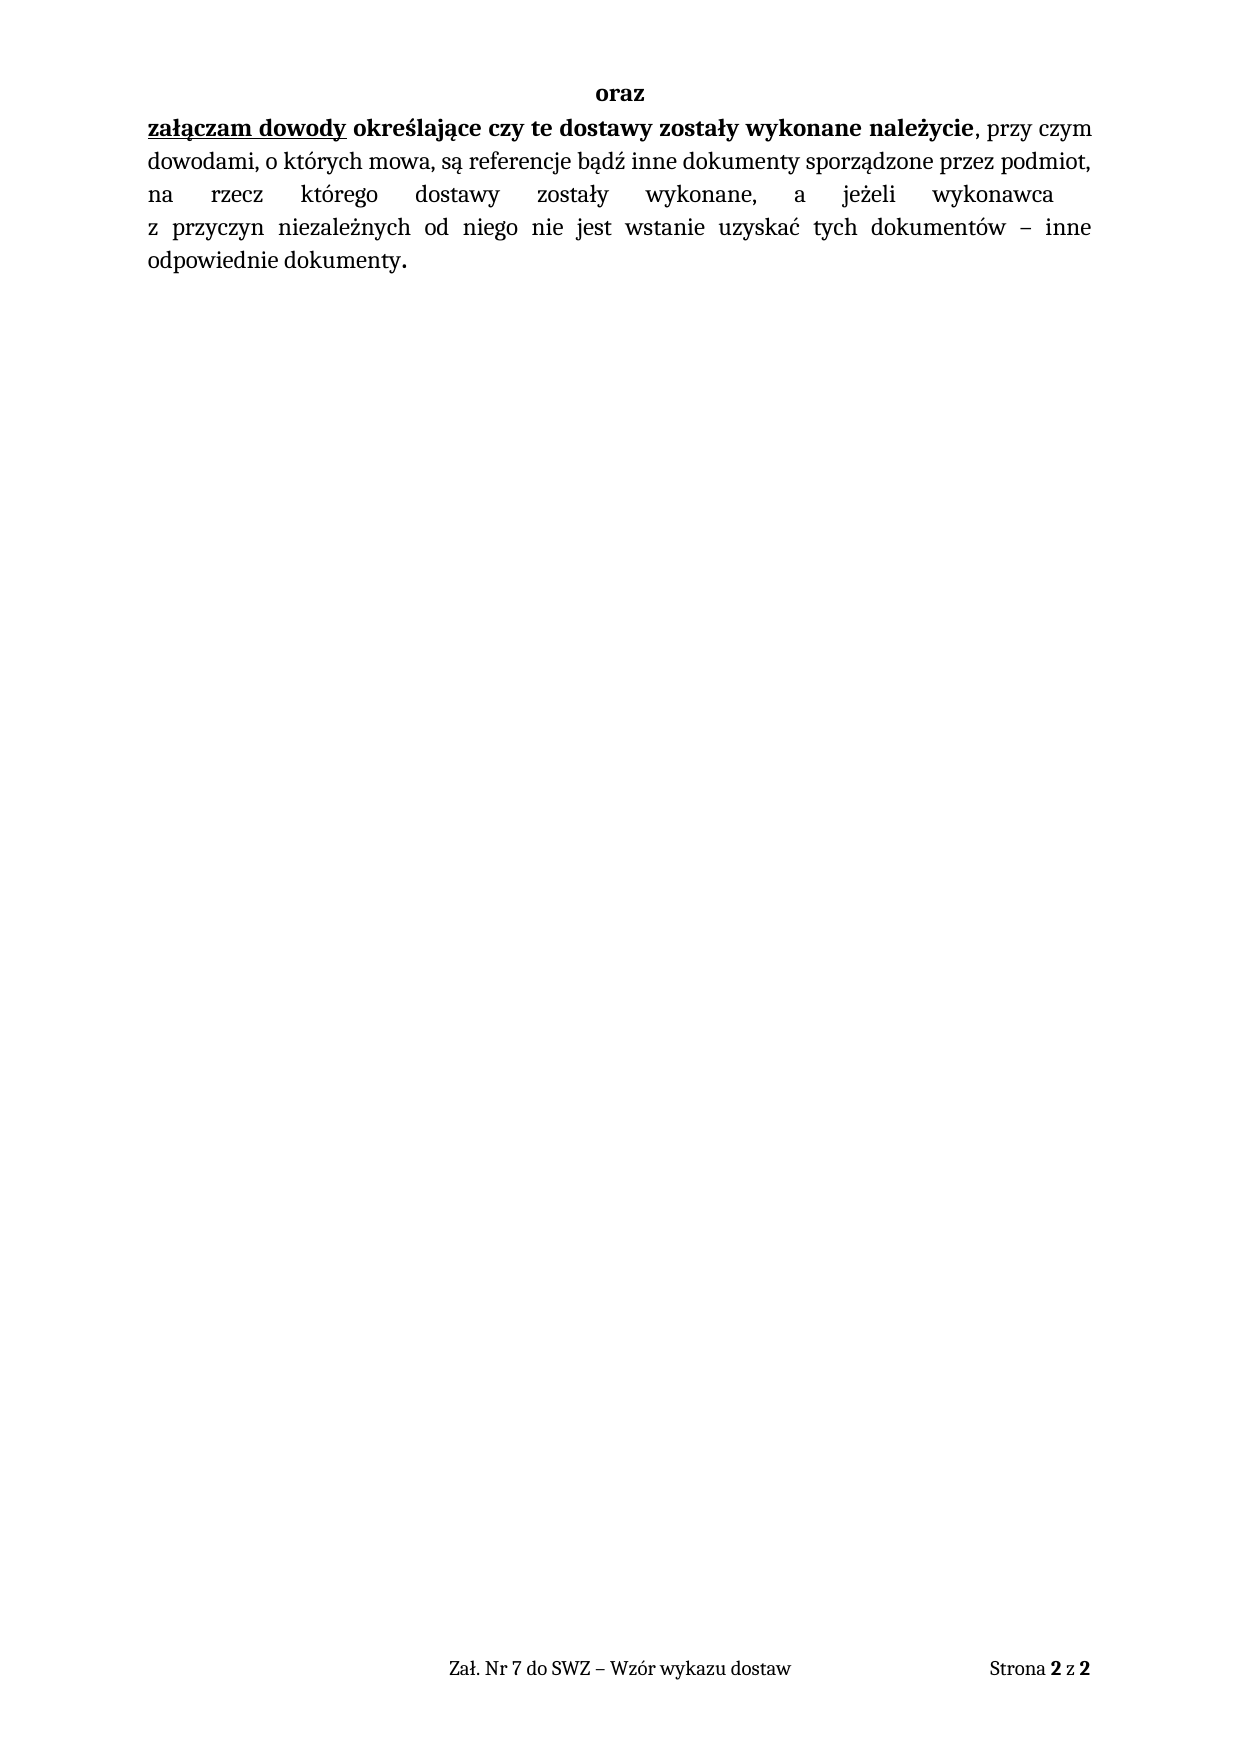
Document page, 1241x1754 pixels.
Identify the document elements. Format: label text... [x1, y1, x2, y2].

text załączam dowody określające czy te dostawy zostały wykonane należycie, przy czym dowodami, o których mowa, są referencje bądź inne dokumenty sporządzone przez podmiot, na rzecz którego dostawy zostały wykonane, a jeżeli wykonawca z przyczyn niezależnych od niego nie jest wstanie uzyskać tych dokumentów – inne odpowiednie dokumenty. [148, 113, 1092, 274]
text oraz [148, 78, 1092, 107]
